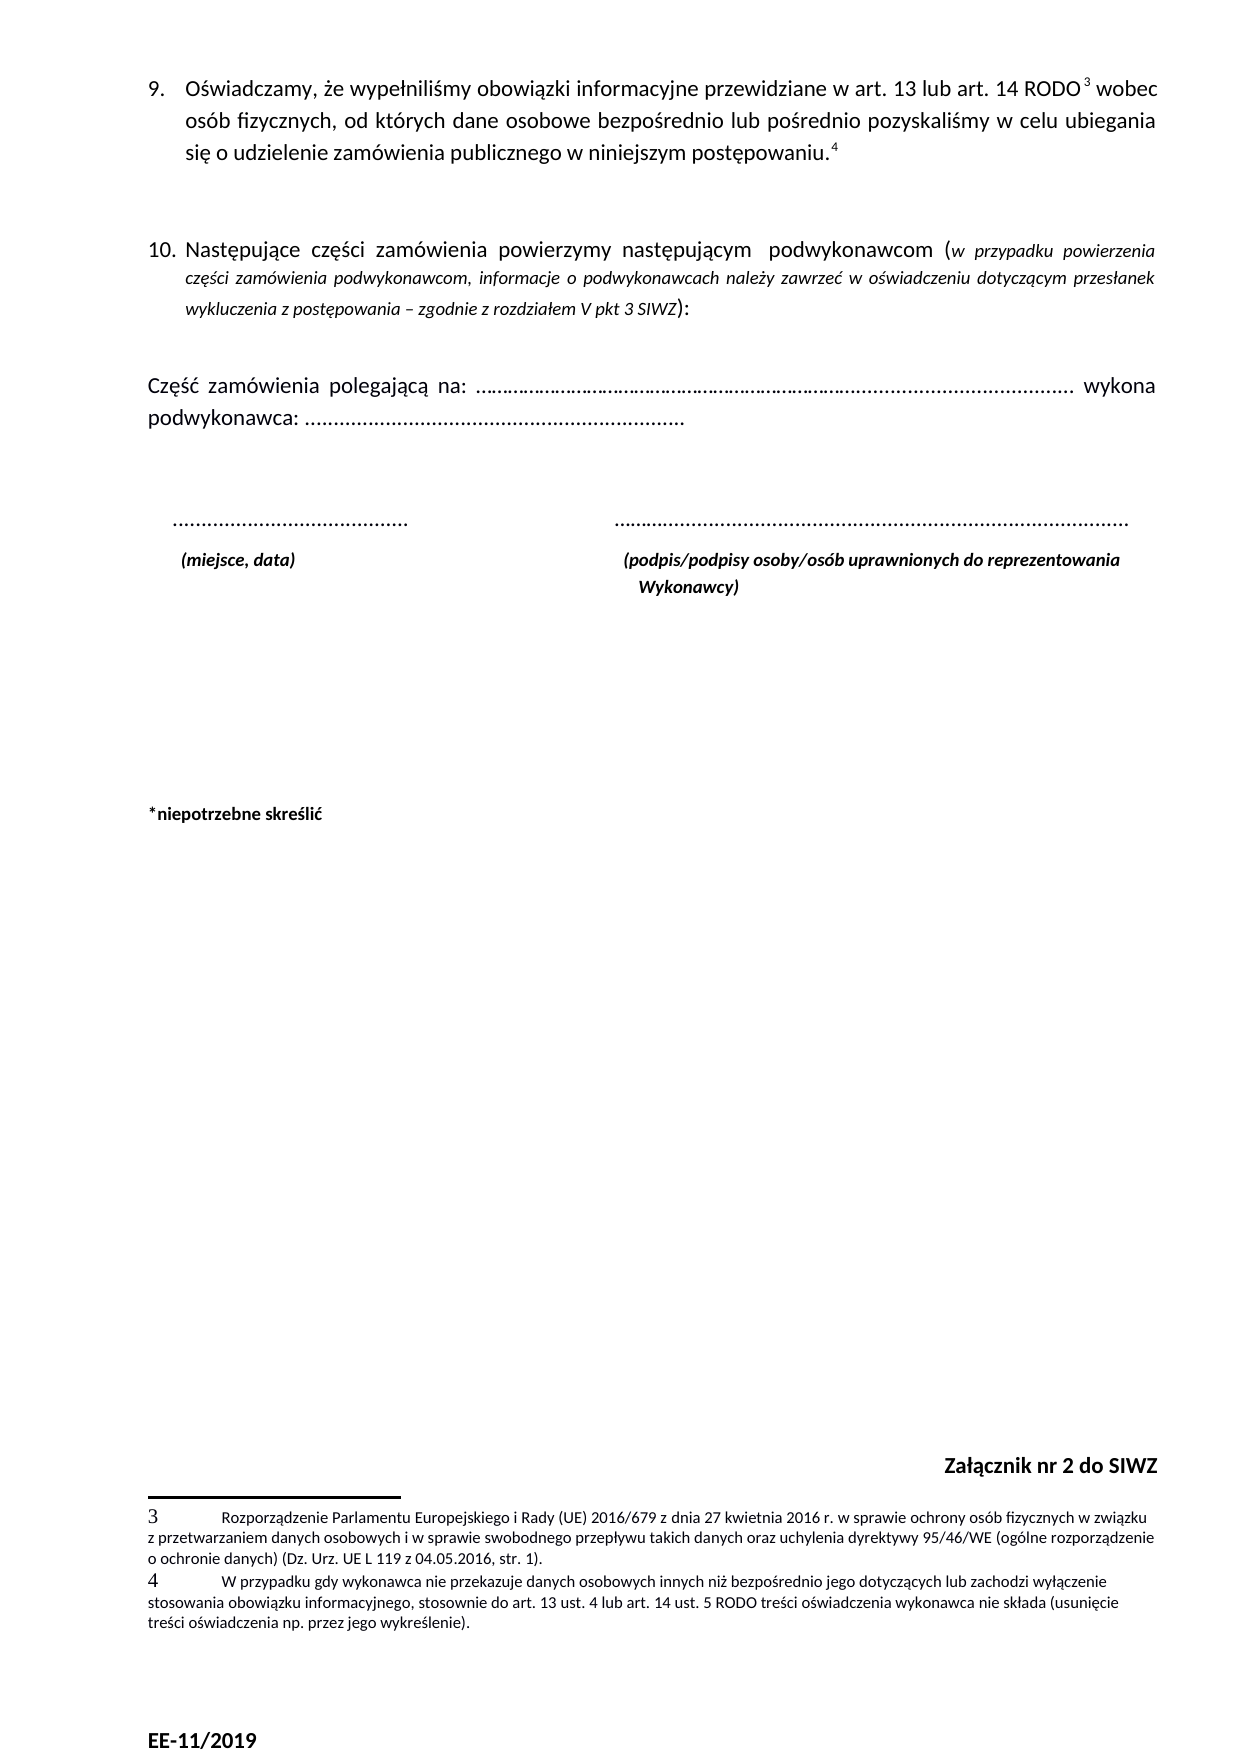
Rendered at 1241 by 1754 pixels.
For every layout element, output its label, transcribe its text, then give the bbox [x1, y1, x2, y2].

list Oświadczamy, że wypełniliśmy obowiązki informacyjne przewidziane w art. 13 lub art. 14 RODO wobec osób fizycznych, od których dane osobowe bezpośrednio lub pośrednio pozyskaliśmy w celu ubiegania się o udzielenie zamówienia publicznego w niniejszym postępowaniu. [148, 74, 1157, 166]
text *niepotrzebne skreślić [148, 802, 1157, 825]
list Następujące części zamówienia powierzymy następującym podwykonawcom (w przypadku powierzenia części zamówienia podwykonawcom, informacje o podwykonawcach należy zawrzeć w oświadczeniu dotyczącym przesłanek wykluczenia z postępowania – zgodnie z rozdziałem V pkt 3 SIWZ): [148, 235, 1157, 321]
text (miejsce, data) (podpis/podpisy osoby/osób uprawnionych do reprezentowania Wykonawcy) [148, 549, 1157, 598]
text Załącznik nr 2 do SIWZ [148, 1451, 1157, 1479]
text ......................................... ………................................................................................. [148, 504, 1157, 532]
text Część zamówienia polegającą na: ………………………………………………………………...................................... wykona podwykonawca: .................................................................. [148, 371, 1157, 431]
